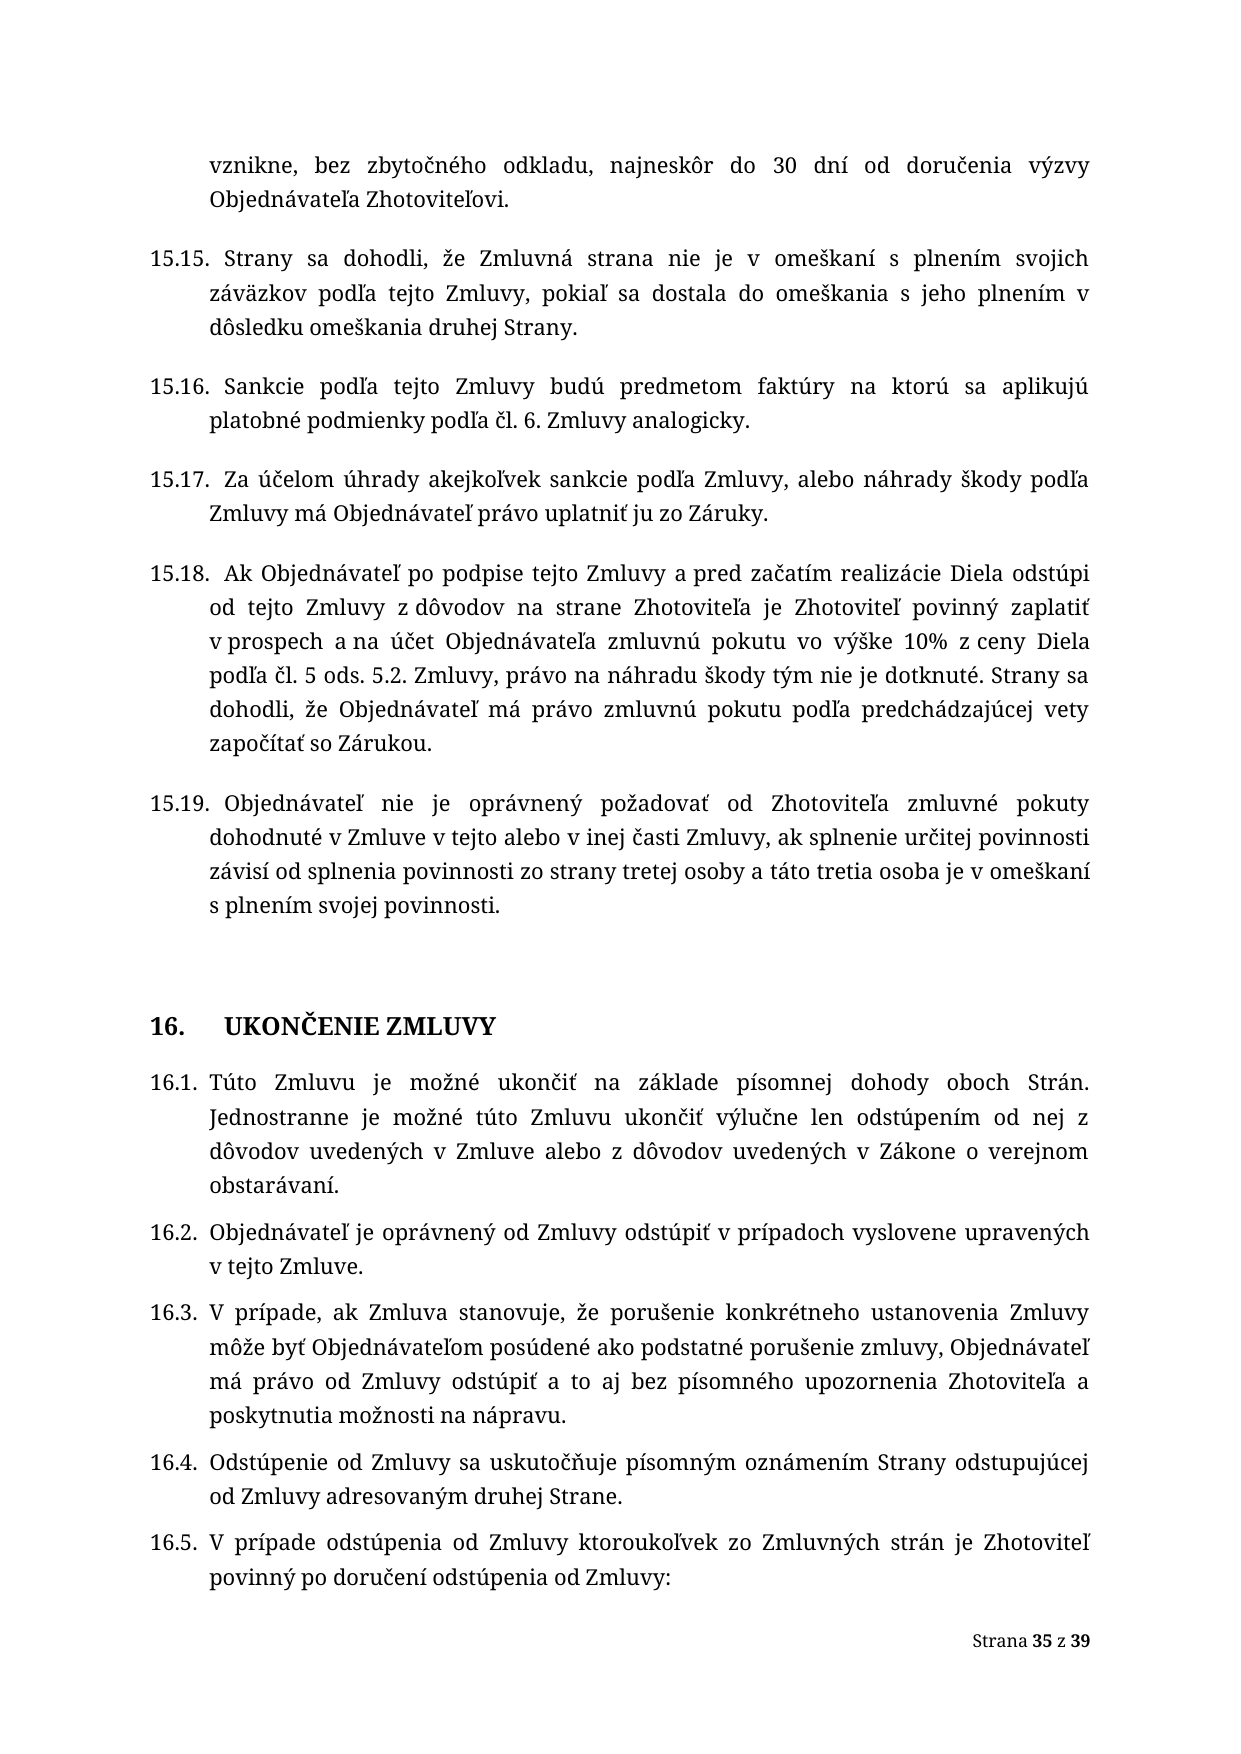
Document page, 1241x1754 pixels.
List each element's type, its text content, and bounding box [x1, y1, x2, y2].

list Odstúpenie od Zmluvy sa uskutočňuje písomným oznámením Strany odstupujúcej od Zmluvy adresovaným druhej Strane. [150, 1447, 1090, 1511]
list V prípade, ak Zmluva stanovuje, že porušenie konkrétneho ustanovenia Zmluvy môže byť Objednávateľom posúdené ako podstatné porušenie zmluvy, Objednávateľ má právo od Zmluvy odstúpiť a to aj bez písomného upozornenia Zhotoviteľa a poskytnutia možnosti na nápravu. [150, 1297, 1090, 1430]
list Za účelom úhrady akejkoľvek sankcie podľa Zmluvy, alebo náhrady škody podľa Zmluvy má Objednávateľ právo uplatniť ju zo Záruky. [150, 464, 1090, 528]
list V prípade odstúpenia od Zmluvy ktoroukoľvek zo Zmluvných strán je Zhotoviteľ povinný po doručení odstúpenia od Zmluvy: [150, 1527, 1090, 1591]
list Strany sa dohodli, že Zmluvná strana nie je v omeškaní s plnením svojich záväzkov podľa tejto Zmluvy, pokiaľ sa dostala do omeškania s jeho plnením v dôsledku omeškania druhej Strany. [150, 243, 1090, 341]
subtitle Ukončenie zmluvy [150, 1008, 1090, 1042]
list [150, 150, 1090, 214]
list Túto Zmluvu je možné ukončiť na základe písomnej dohody oboch Strán. Jednostranne je možné túto Zmluvu ukončiť výlučne len odstúpením od nej z dôvodov uvedených v Zmluve alebo z dôvodov uvedených v Zákone o verejnom obstarávaní. [150, 1067, 1090, 1200]
list Objednávateľ nie je oprávnený požadovať od Zhotoviteľa zmluvné pokuty dohodnuté v Zmluve v tejto alebo v inej časti Zmluvy, ak splnenie určitej povinnosti závisí od splnenia povinnosti zo strany tretej osoby a táto tretia osoba je v omeškaní s plnením svojej povinnosti. [150, 787, 1090, 920]
list Sankcie podľa tejto Zmluvy budú predmetom faktúry na ktorú sa aplikujú platobné podmienky podľa čl. 6. Zmluvy analogicky. [150, 371, 1090, 435]
list Ak Objednávateľ po podpise tejto Zmluvy a pred začatím realizácie Diela odstúpi od tejto Zmluvy z dôvodov na strane Zhotoviteľa je Zhotoviteľ povinný zaplatiť v prospech a na účet Objednávateľa zmluvnú pokutu vo výške 10% z ceny Diela podľa čl. 5 ods. 5.2. Zmluvy, právo na náhradu škody tým nie je dotknuté. Strany sa dohodli, že Objednávateľ má právo zmluvnú pokutu podľa predchádzajúcej vety započítať so Zárukou. [150, 557, 1090, 758]
list Objednávateľ je oprávnený od Zmluvy odstúpiť v prípadoch vyslovene upravených v tejto Zmluve. [150, 1217, 1090, 1281]
